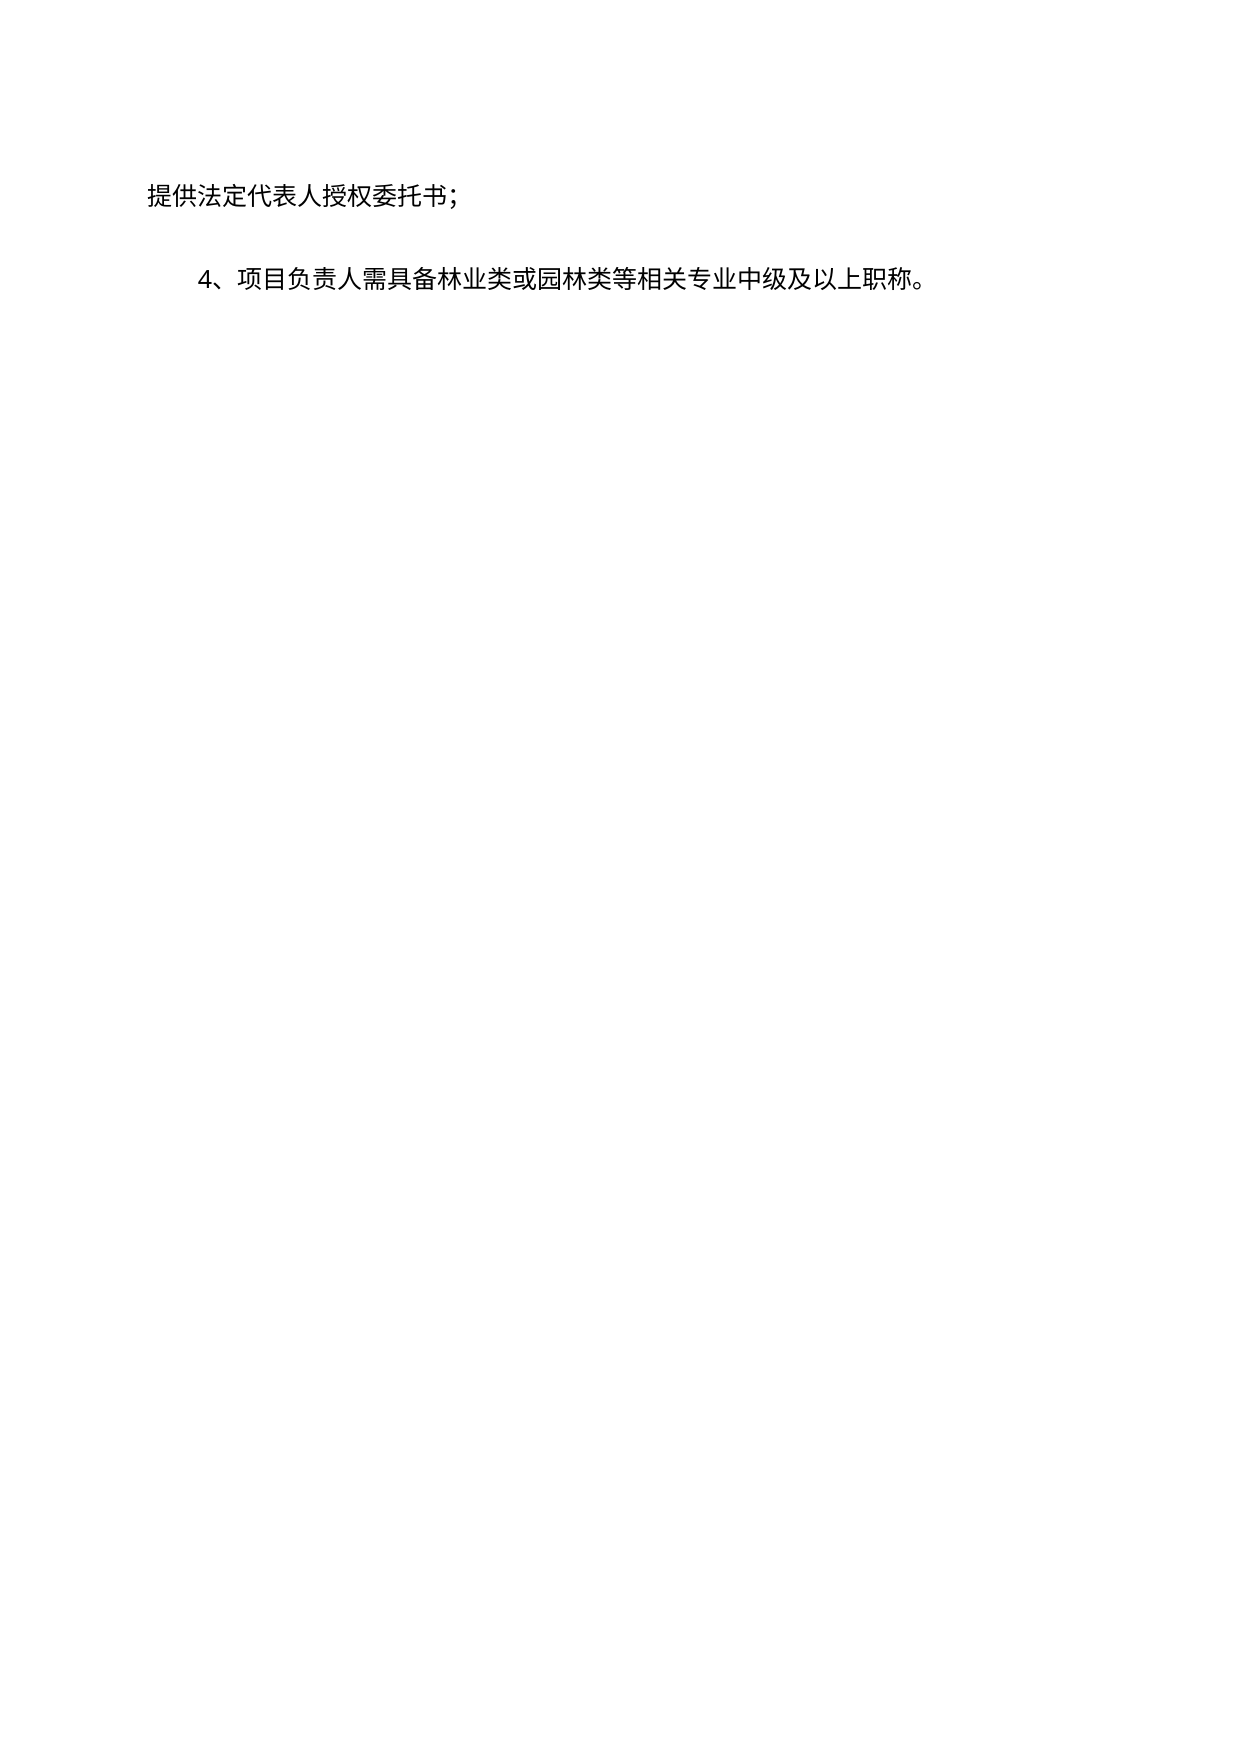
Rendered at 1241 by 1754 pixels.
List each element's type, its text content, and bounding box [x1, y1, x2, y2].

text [148, 162, 1093, 227]
text 4、项目负责人需具备林业类或园林类等相关专业中级及以上职称。 [148, 245, 1093, 310]
